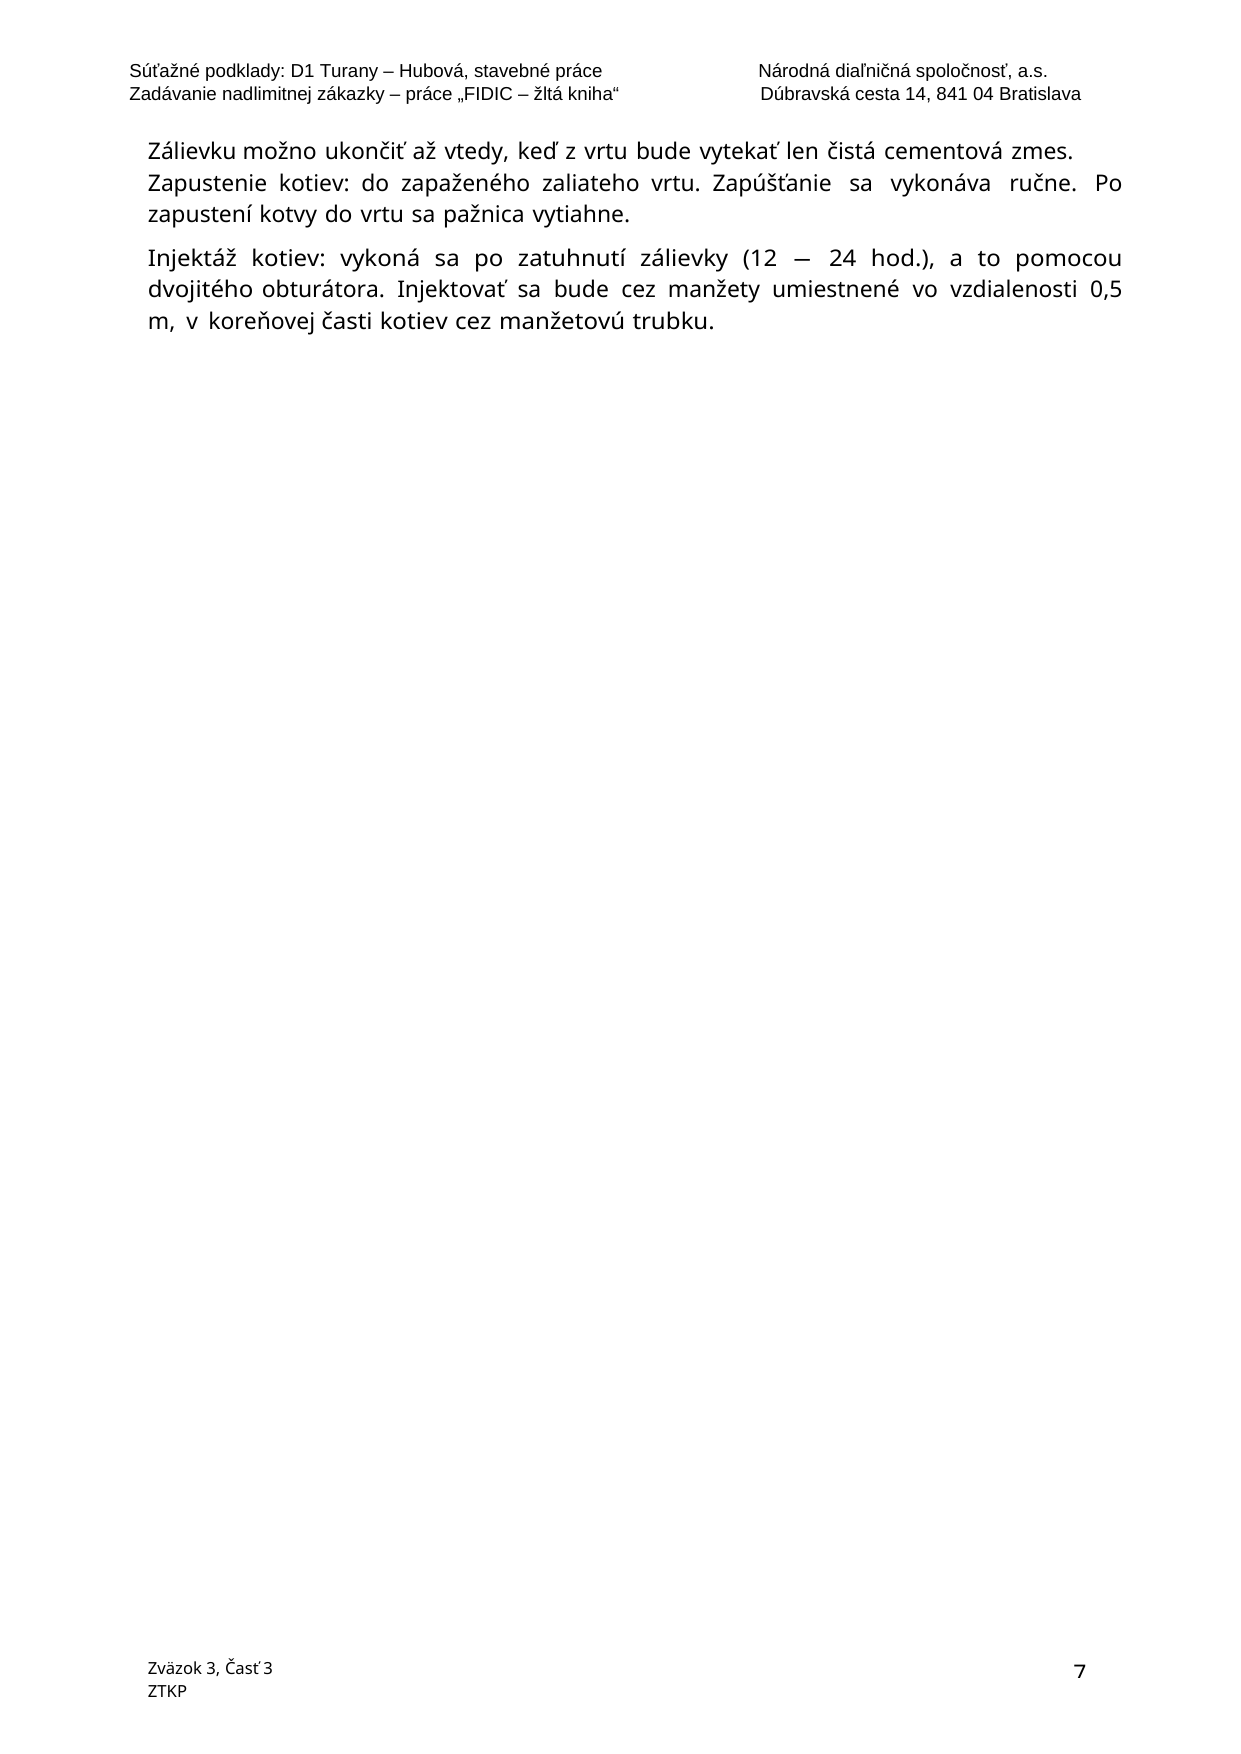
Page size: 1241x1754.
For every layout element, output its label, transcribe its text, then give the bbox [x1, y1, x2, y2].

text Injektáž kotiev: vykoná sa po zatuhnutí zálievky (12 – 24 hod.), a to pomocou dvojitého obturátora. Injektovať sa bude cez manžety umiestnené vo vzdialenosti 0,5 m, v koreňovej časti kotiev cez manžetovú trubku. [148, 242, 1123, 336]
text Zapustenie kotiev: do zapaženého zaliateho vrtu. Zapúšťanie sa vykonáva ručne. Po zapustení kotvy do vrtu sa pažnica vytiahne. [148, 167, 1123, 229]
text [148, 135, 1123, 166]
